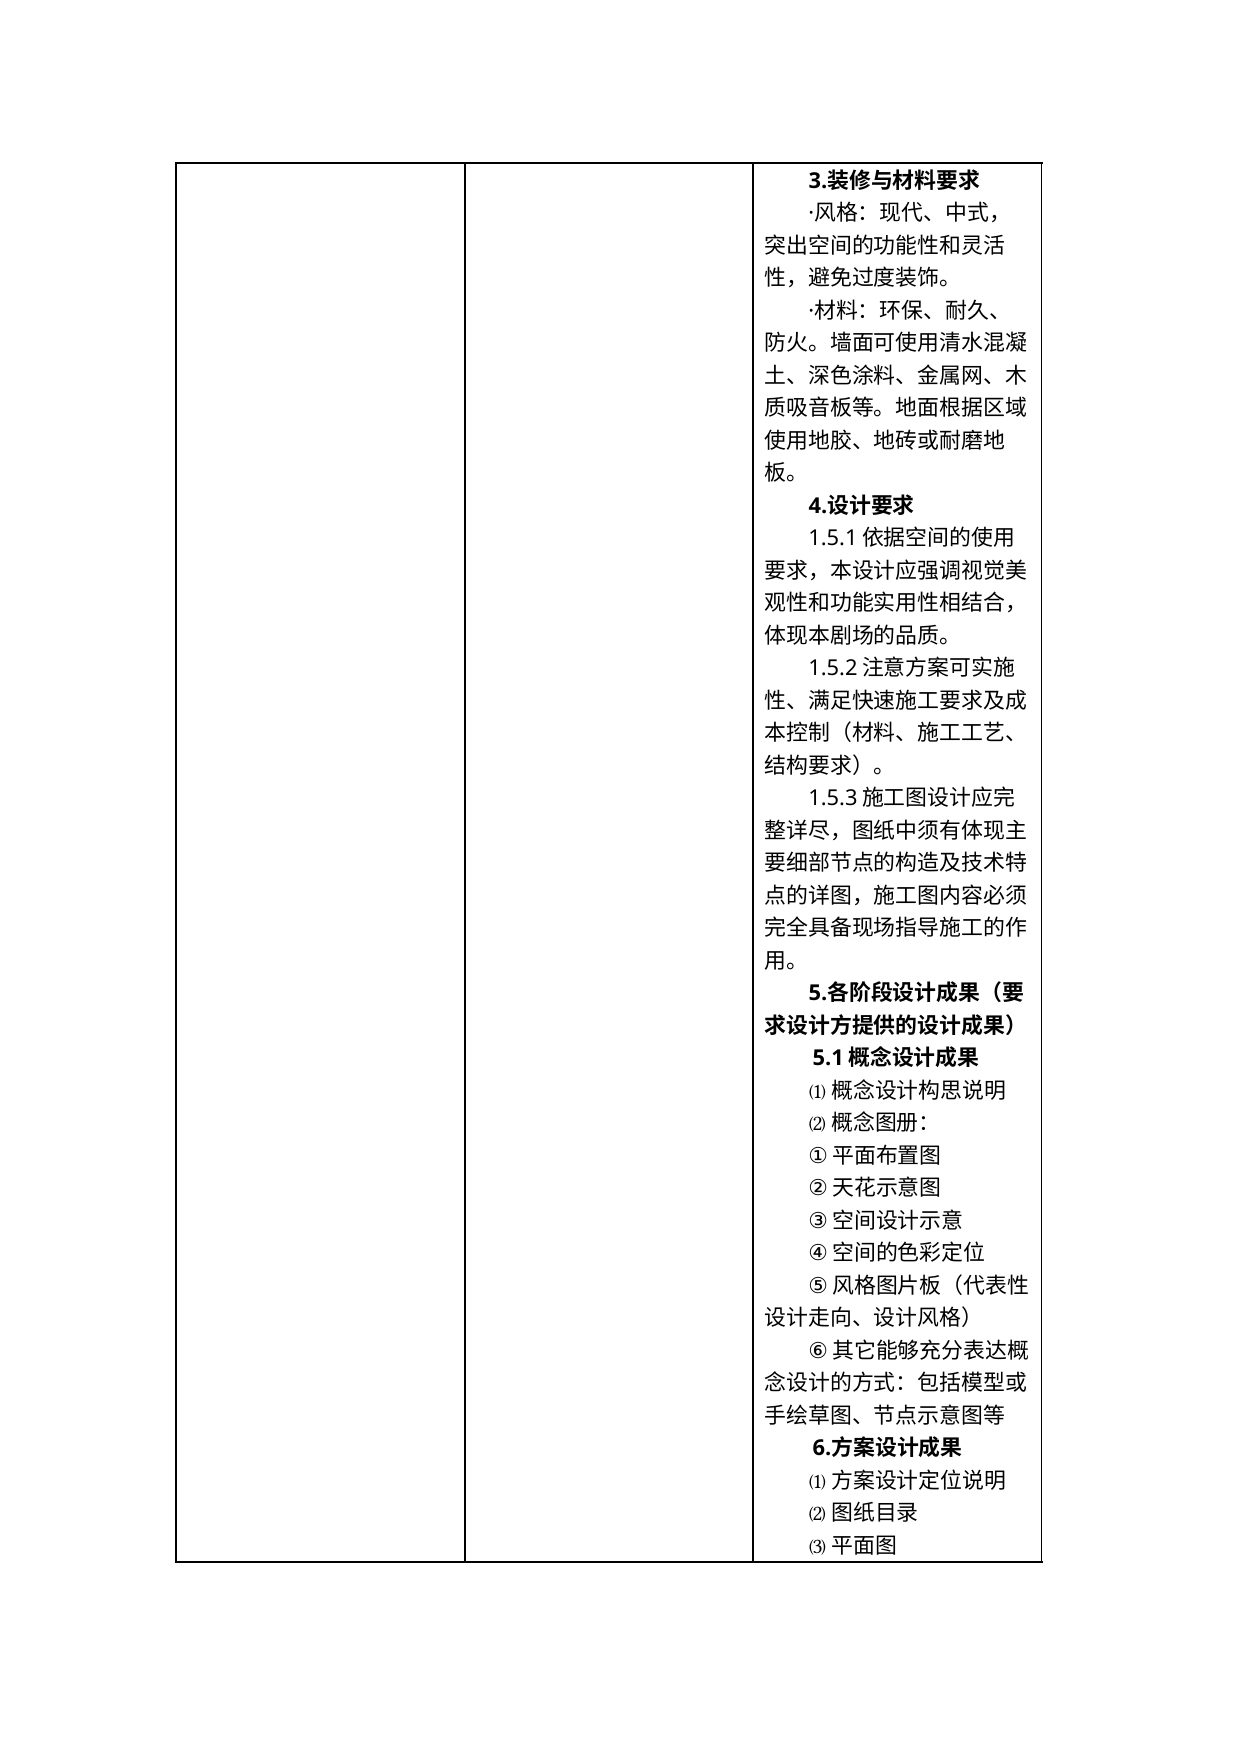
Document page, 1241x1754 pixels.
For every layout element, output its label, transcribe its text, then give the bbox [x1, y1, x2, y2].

table_cell 1 [177, 164, 464, 1561]
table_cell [754, 164, 1041, 1561]
table_cell [466, 164, 752, 1561]
